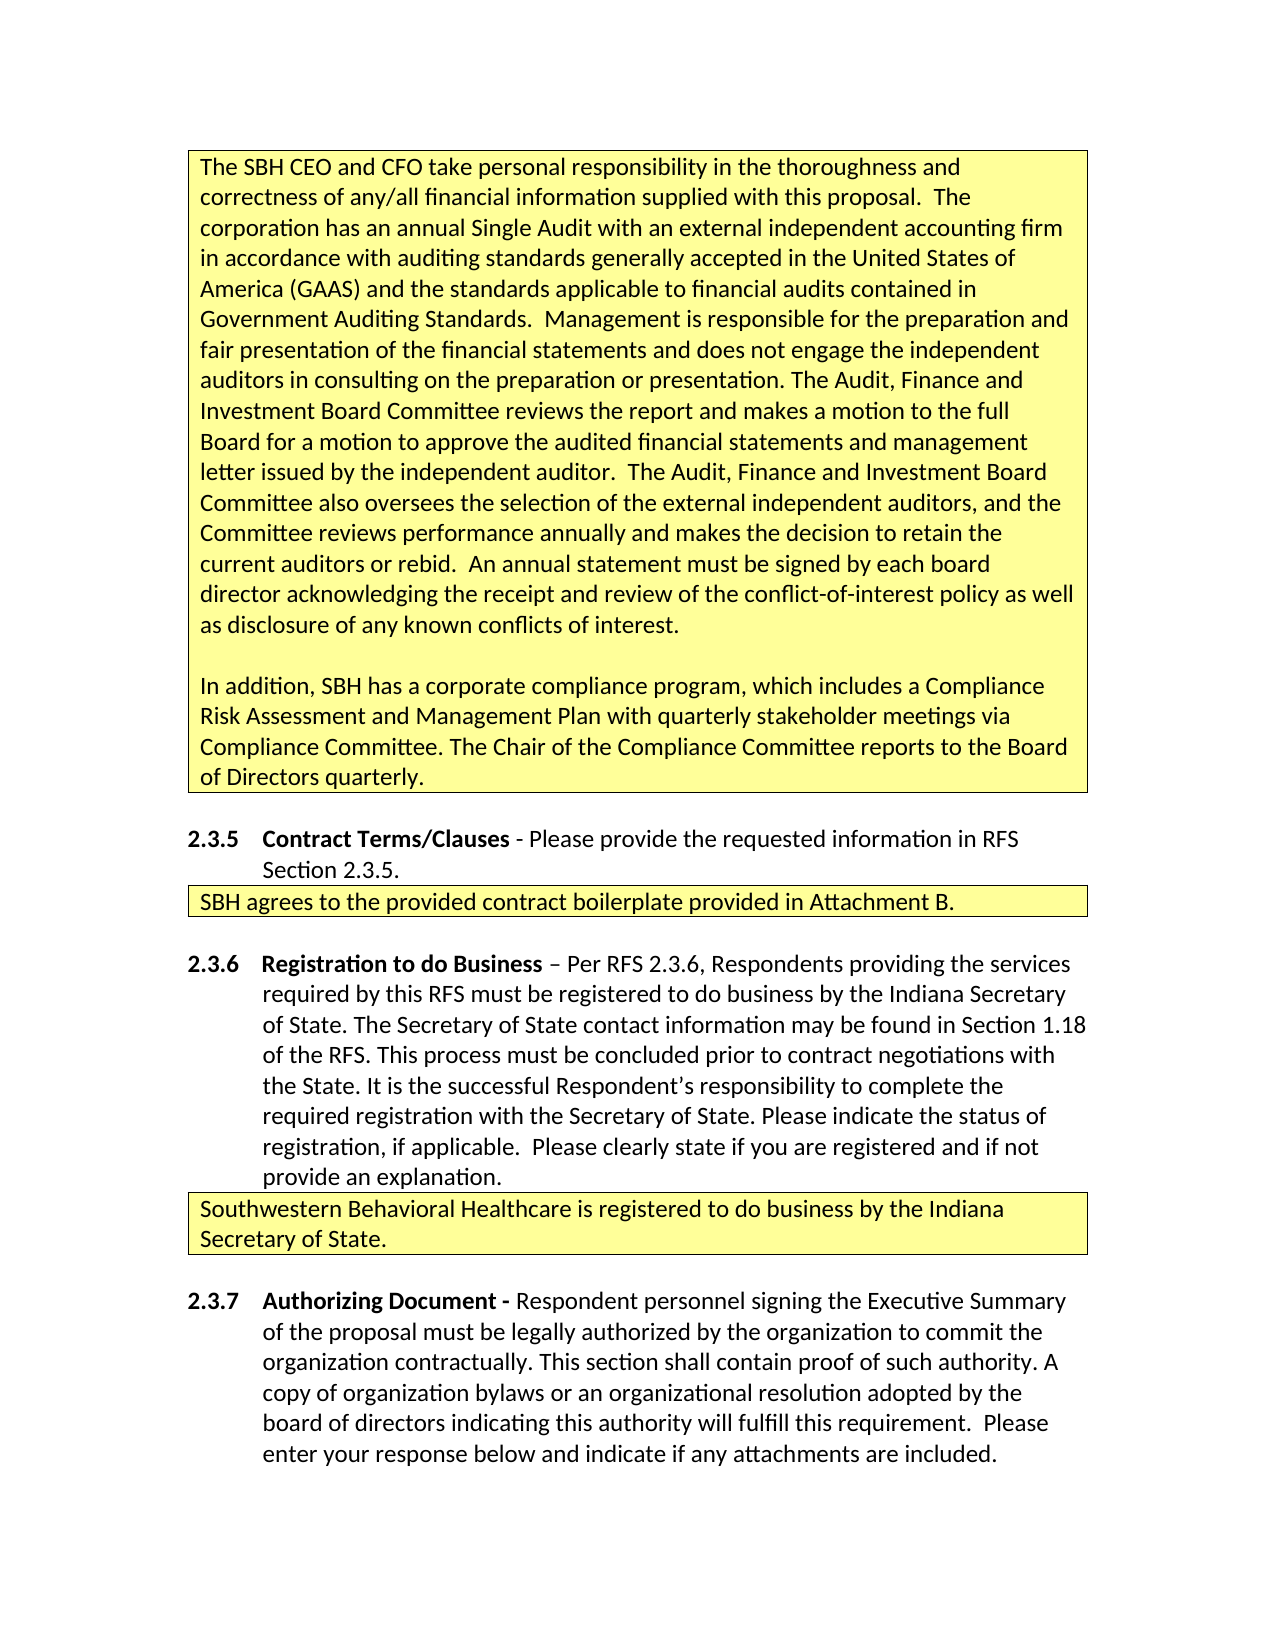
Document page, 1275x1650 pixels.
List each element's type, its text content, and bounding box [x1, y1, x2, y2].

text 2.3.6 Registration to do Business – Per RFS 2.3.6, Respondents providing the services required by this RFS must be registered to do business by the Indiana Secretary of State. The Secretary of State contact information may be found in Section 1.18 of the RFS. This process must be concluded prior to contract negotiations with the State. It is the successful Respondent’s responsibility to complete the required registration with the Secretary of State. Please indicate the status of registration, if applicable. Please clearly state if you are registered and if not provide an explanation. [187, 948, 1087, 1192]
table_header The SBH CEO and CFO take personal responsibility in the thoroughness and correctness of any/all financial information supplied with this proposal. The corporation has an annual Single Audit with an external independent accounting firm in accordance with auditing standards generally accepted in the United States of America (GAAS) and the standards applicable to financial audits contained in Government Auditing Standards. Management is responsible for the preparation and fair presentation of the financial statements and does not engage the independent auditors in consulting on the preparation or presentation. The Audit, Finance and Investment Board Committee reviews the report and makes a motion to the full Board for a motion to approve the audited financial statements and management letter issued by the independent auditor. The Audit, Finance and Investment Board Committee also oversees the selection of the external independent auditors, and the Committee reviews performance annually and makes the decision to retain the current auditors or rebid. An annual statement must be signed by each board director acknowledging the receipt and review of the conflict-of-interest policy as well as disclosure of any known conflicts of interest. In addition, SBH has a corporate compliance program, which includes a Compliance Risk Assessment and Management Plan with quarterly stakeholder meetings via Compliance Committee. The Chair of the Compliance Committee reports to the Board of Directors quarterly. [189, 151, 1087, 792]
list Contract Terms/Clauses - Please provide the requested information in RFS Section 2.3.5. [187, 823, 1087, 884]
text 2.3.7 Authorizing Document - Respondent personnel signing the Executive Summary of the proposal must be legally authorized by the organization to commit the organization contractually. This section shall contain proof of such authority. A copy of organization bylaws or an organizational resolution adopted by the board of directors indicating this authority will fulfill this requirement. Please enter your response below and indicate if any attachments are included. [187, 1286, 1087, 1469]
table_header SBH agrees to the provided contract boilerplate provided in Attachment B. [189, 886, 1087, 916]
table_header Southwestern Behavioral Healthcare is registered to do business by the Indiana Secretary of State. [189, 1193, 1087, 1254]
